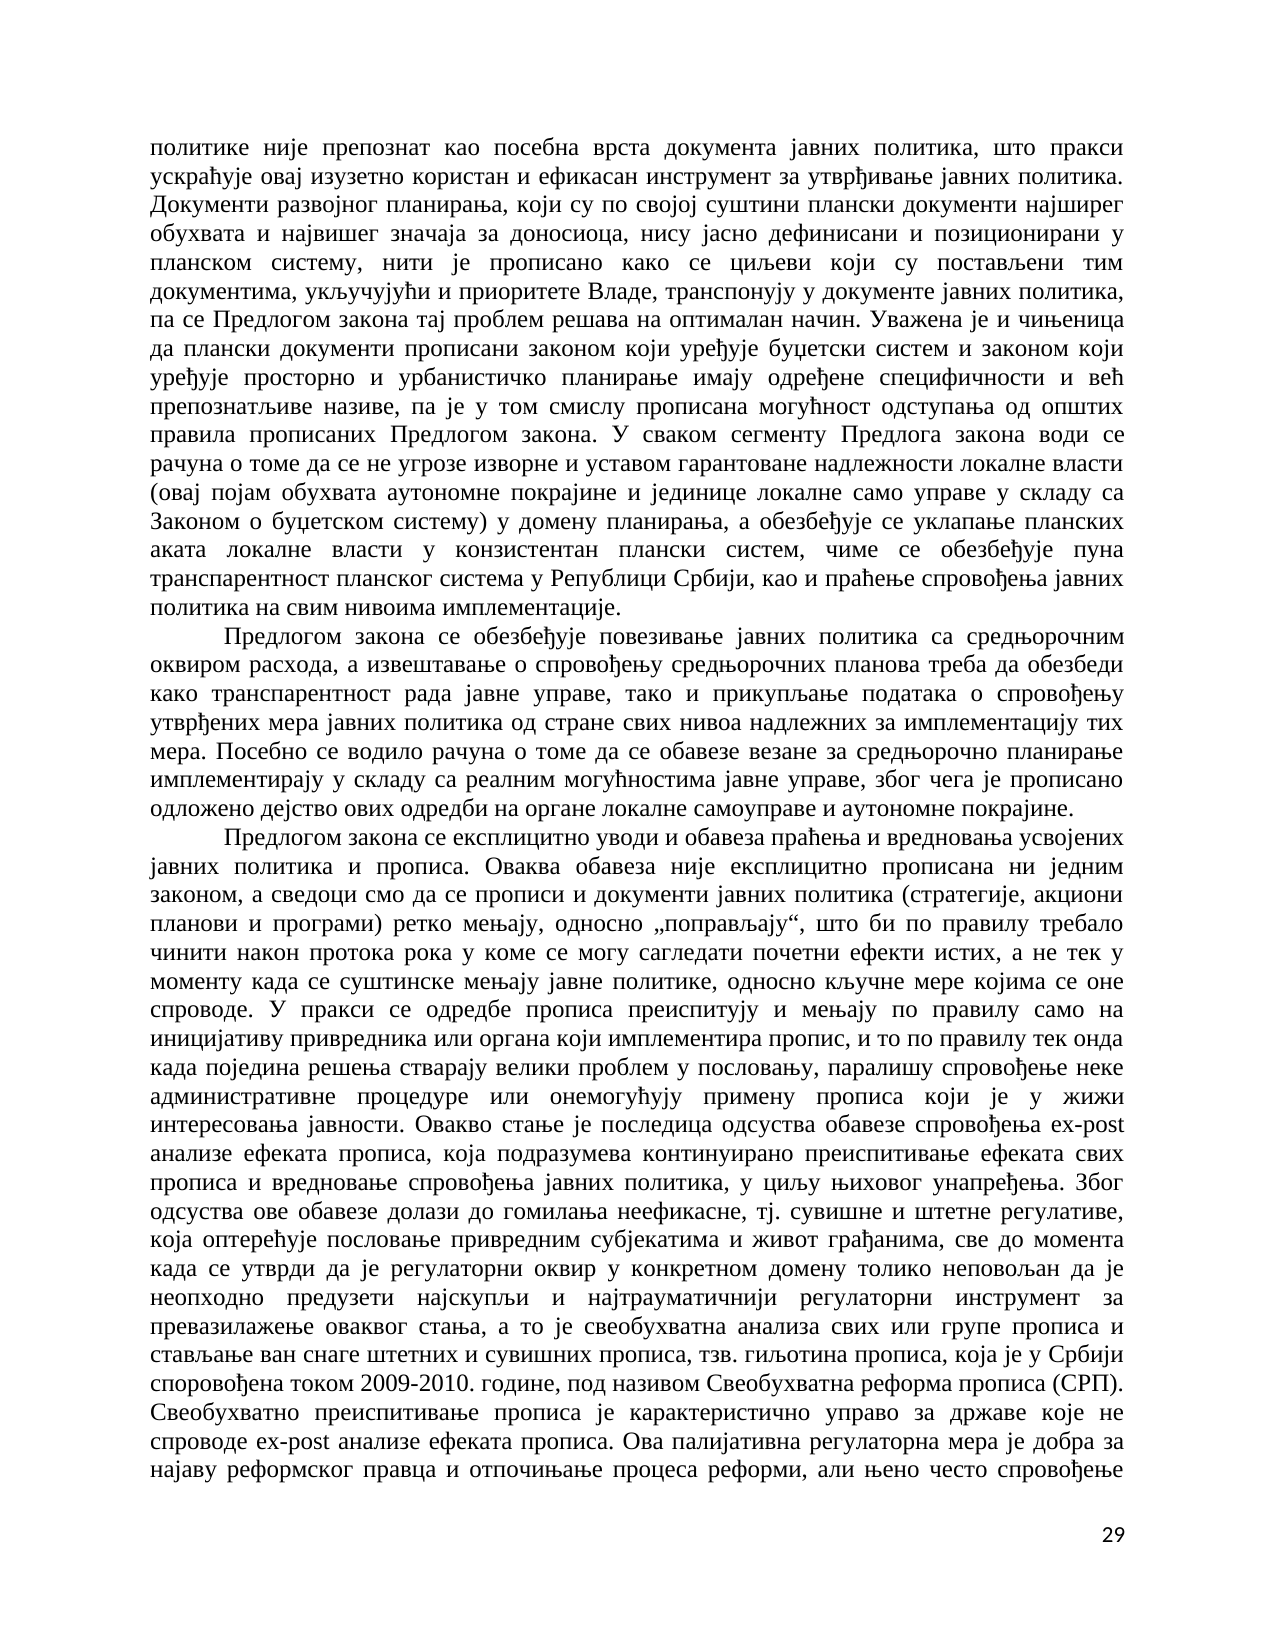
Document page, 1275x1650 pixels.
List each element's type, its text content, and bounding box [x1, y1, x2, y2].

text Предлогом закона се обезбеђује повезивање јавних политика са средњорочним оквиром расхода, а извештавање о спровођењу средњорочних планова треба да обезбеди како транспарентност рада јавне управе, тако и прикупљање података о спровођењу утврђених мера јавних политика од стране свих нивоа надлежних за имплементацију тих мера. Посебно се водило рачуна о томе да се обавезе везане за средњорочно планирање имплементирају у складу са реалним могућностима јавне управе, због чега је прописано одложено дејство ових одредби на органе локалне самоуправе и аутономне покрајине. [150, 621, 1125, 822]
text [150, 822, 1125, 1483]
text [150, 132, 1125, 621]
